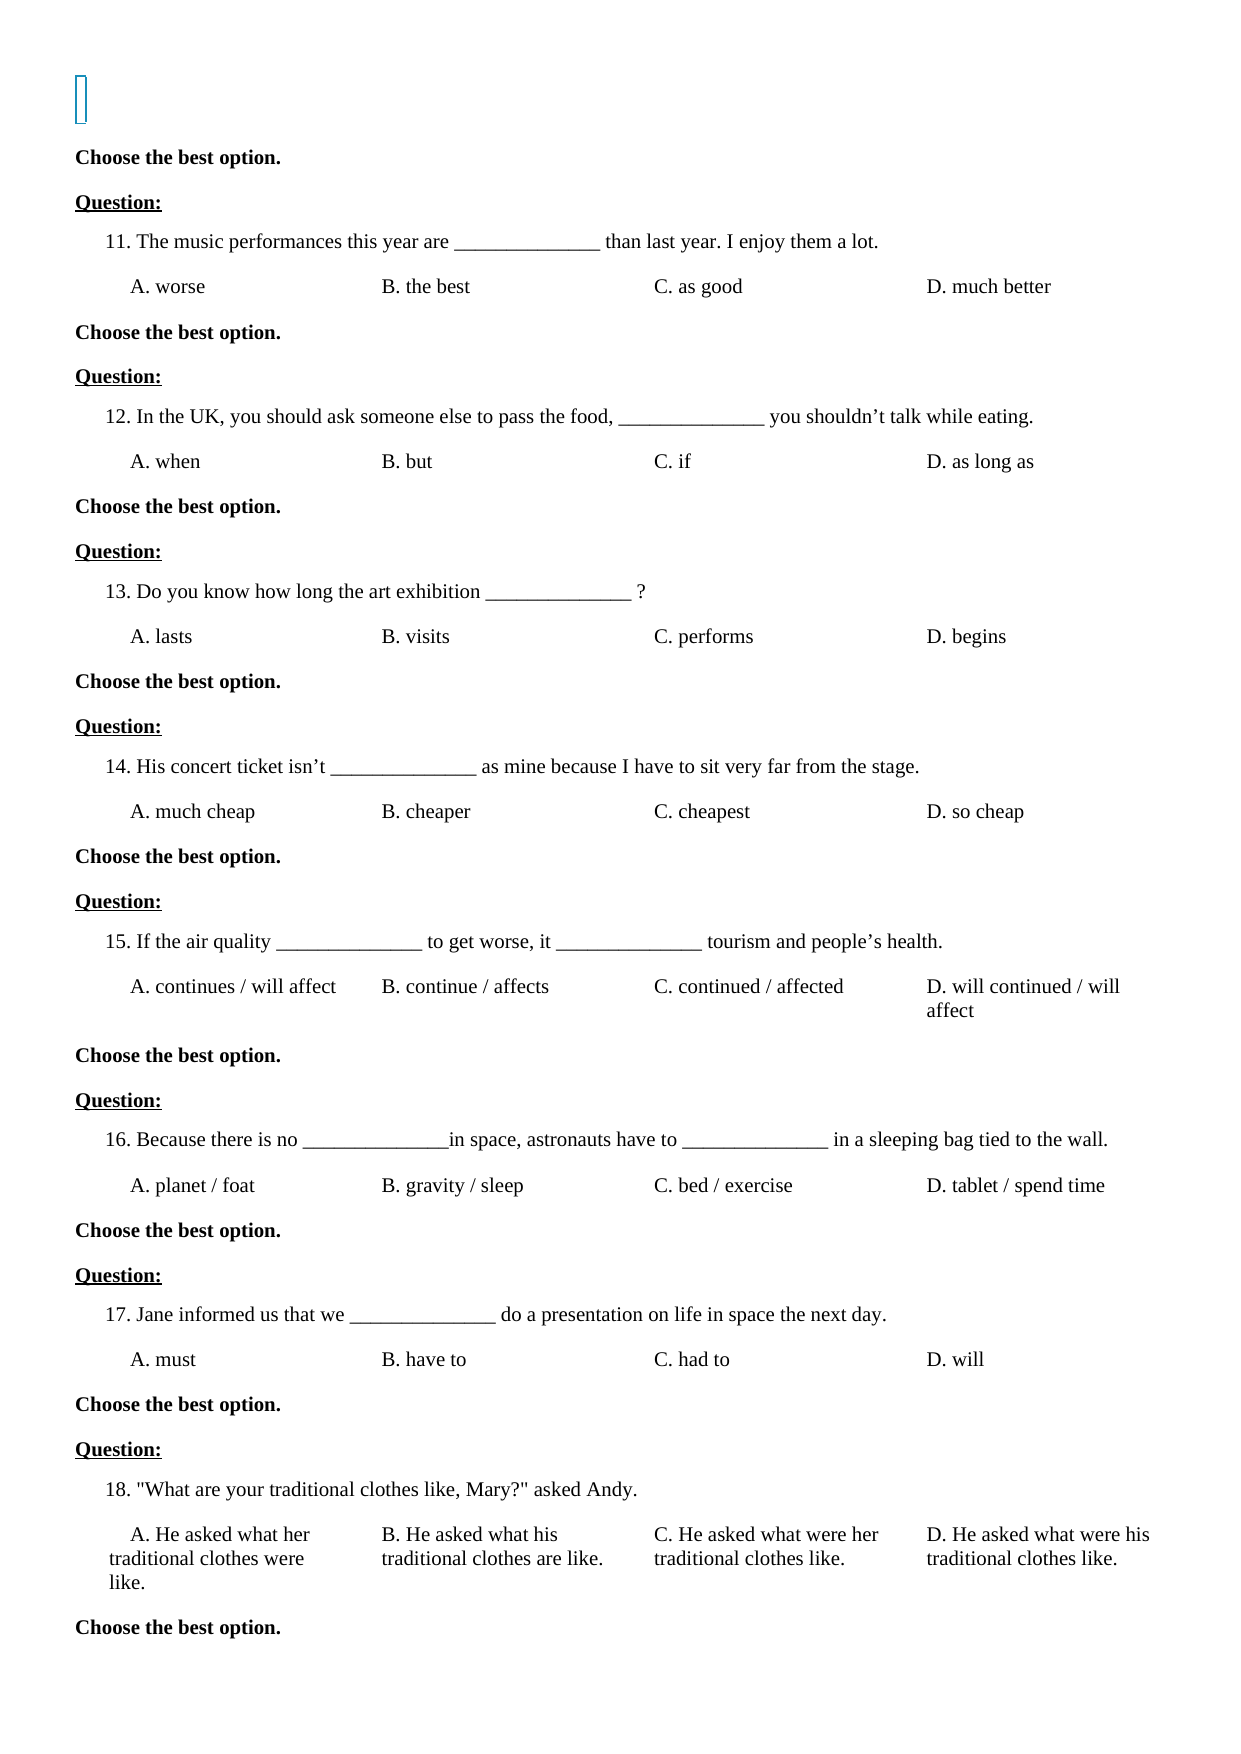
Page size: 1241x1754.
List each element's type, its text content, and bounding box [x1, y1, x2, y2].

text Choose the best option. [75, 844, 1165, 868]
table_header B. have to [349, 1327, 620, 1371]
text Choose the best option. [75, 1218, 1165, 1242]
table_header C. had to [621, 1327, 893, 1371]
table_header B. gravity / sleep [349, 1152, 620, 1197]
table_header D. tablet / spend time [894, 1152, 1165, 1197]
table_header B. but [349, 429, 620, 473]
text 11. The music performances this year are ______________ than last year. I enjoy them a lot. [105, 229, 1165, 253]
table_header A. lasts [76, 604, 348, 648]
text 16. Because there is no ______________in space, astronauts have to ______________ in a sleeping bag tied to the wall. [105, 1127, 1165, 1151]
table_header A. when [76, 429, 348, 473]
text 12. In the UK, you should ask someone else to pass the food, ______________ you shouldn’t talk while eating. [105, 404, 1165, 428]
text Question: [75, 714, 1165, 738]
text Question: [75, 190, 1165, 214]
table_header D. will continued / will affect [894, 954, 1165, 1022]
text Choose the best option. [75, 145, 1165, 169]
table_header C. if [621, 429, 893, 473]
text 15. If the air quality ______________ to get worse, it ______________ tourism and people’s health. [105, 928, 1165, 953]
table_header C. bed / exercise [621, 1152, 893, 1197]
table_header B. He asked what his traditional clothes are like. [349, 1502, 620, 1594]
table_header C. performs [621, 604, 893, 648]
text 17. Jane informed us that we ______________ do a presentation on life in space the next day. [105, 1302, 1165, 1326]
text Choose the best option. [75, 1615, 1165, 1639]
table_header A. planet / foat [76, 1152, 348, 1197]
text Question: [75, 539, 1165, 563]
table_header B. cheaper [349, 779, 620, 823]
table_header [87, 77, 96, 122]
table_header A. much cheap [76, 779, 348, 823]
table_header A. must [76, 1327, 348, 1371]
text Choose the best option. [75, 669, 1165, 693]
text Question: [75, 889, 1165, 913]
table_header B. visits [349, 604, 620, 648]
table_header D. He asked what were his traditional clothes like. [894, 1502, 1165, 1594]
text Choose the best option. [75, 1392, 1165, 1416]
table_header C. continued / affected [621, 954, 893, 1022]
table_header C. He asked what were her traditional clothes like. [621, 1502, 893, 1594]
text Question: [75, 1088, 1165, 1112]
table_header B. continue / affects [349, 954, 620, 1022]
text Choose the best option. [75, 319, 1165, 344]
table_header D. much better [894, 255, 1165, 298]
text Choose the best option. [75, 494, 1165, 518]
text 18. "What are your traditional clothes like, Mary?" asked Andy. [105, 1477, 1165, 1501]
text Choose the best option. [75, 1043, 1165, 1067]
text Question: [75, 364, 1165, 388]
table_header D. as long as [894, 429, 1165, 473]
table_header A. continues / will affect [76, 954, 348, 1022]
table_header D. will [894, 1327, 1165, 1371]
table_header A. worse [76, 255, 348, 298]
table_header D. begins [894, 604, 1165, 648]
table_header D. so cheap [894, 779, 1165, 823]
table_header A. He asked what her traditional clothes were like. [76, 1502, 348, 1594]
text 13. Do you know how long the art exhibition ______________ ? [105, 579, 1165, 603]
table_header B. the best [349, 255, 620, 298]
text 14. His concert ticket isn’t ______________ as mine because I have to sit very far from the stage. [105, 754, 1165, 778]
text Question: [75, 1262, 1165, 1287]
table_header C. as good [621, 255, 893, 298]
table_header C. cheapest [621, 779, 893, 823]
text Question: [75, 1437, 1165, 1461]
